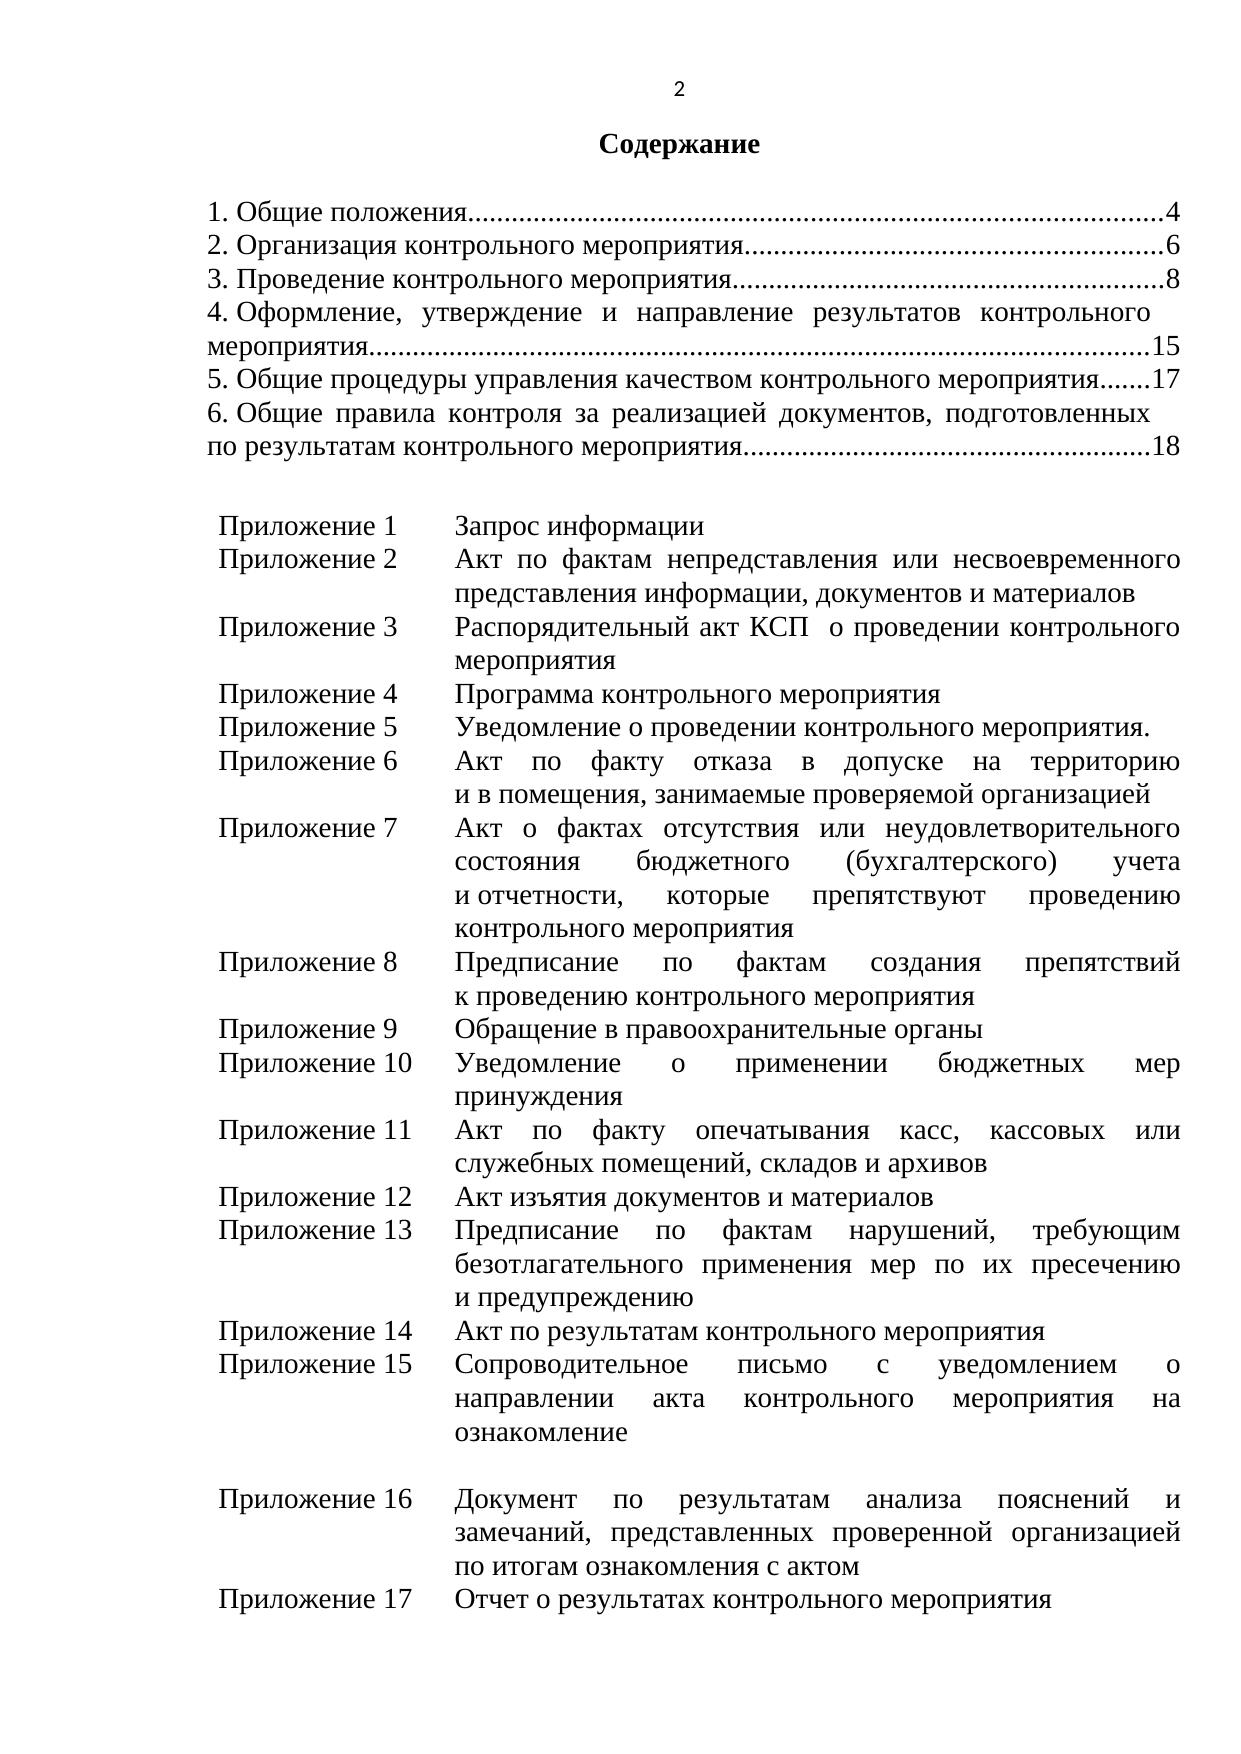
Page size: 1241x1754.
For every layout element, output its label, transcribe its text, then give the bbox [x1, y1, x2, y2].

table_cell Приложение 7 [207, 810, 443, 944]
table_cell Приложение 12 [207, 1179, 443, 1212]
table_cell Уведомление о проведении контрольного мероприятия. [443, 709, 1192, 743]
table_cell Документ по результатам анализа пояснений и замечаний, представленных проверенной организацией по итогам ознакомления с актом [443, 1481, 1192, 1581]
text Содержание [207, 127, 1152, 160]
table_cell Акт по факту опечатывания касс, кассовых или служебных помещений, складов и архивов [443, 1112, 1192, 1179]
table_cell Акт по результатам контрольного мероприятия [443, 1313, 1192, 1347]
table_header Приложение 1 [207, 508, 443, 542]
table_cell Приложение 16 [207, 1481, 443, 1581]
text 3. Проведение контрольного мероприятия 8 [207, 261, 1152, 294]
table_cell Сопроводительное письмо с уведомлением о направлении акта контрольного мероприятия на ознакомление [443, 1347, 1192, 1481]
table_cell Приложение 14 [207, 1313, 443, 1347]
table_cell Приложение 8 [207, 944, 443, 1011]
table_cell Приложение 3 [207, 609, 443, 676]
table_cell Предписание по фактам создания препятствий к проведению контрольного мероприятия [443, 944, 1192, 1011]
table_cell Акт о фактах отсутствия или неудовлетворительного состояния бюджетного (бухгалтерского) учета и отчетности, которые препятствуют проведению контрольного мероприятия [443, 810, 1192, 944]
table_cell Приложение 4 [207, 676, 443, 709]
table_cell Программа контрольного мероприятия [443, 676, 1192, 709]
table_cell Акт по фактам непредставления или несвоевременного представления информации, документов и материалов [443, 542, 1192, 609]
text 5. Общие процедуры управления качеством контрольного мероприятия 17 [207, 361, 1152, 395]
text 4. Оформление, утверждение и направление результатов контрольного мероприятия 15 [207, 294, 1152, 361]
table_cell Акт изъятия документов и материалов [443, 1179, 1192, 1212]
table_cell Приложение 13 [207, 1213, 443, 1313]
table_cell Приложение 5 [207, 709, 443, 743]
table_cell Приложение 6 [207, 743, 443, 810]
table_cell Приложение 15 [207, 1347, 443, 1481]
table_cell Уведомление о применении бюджетных мер принуждения [443, 1045, 1192, 1112]
table_cell Приложение 9 [207, 1011, 443, 1045]
table_cell Предписание по фактам нарушений, требующим безотлагательного применения мер по их пресечению и предупреждению [443, 1213, 1192, 1313]
table_cell Приложение 10 [207, 1045, 443, 1112]
table_cell Приложение 2 [207, 542, 443, 609]
table_cell Отчет о результатах контрольного мероприятия [443, 1581, 1192, 1615]
table_header Запрос информации [443, 508, 1192, 542]
text 2. Организация контрольного мероприятия 6 [207, 227, 1152, 261]
table_cell Распорядительный акт КСП о проведении контрольного мероприятия [443, 609, 1192, 676]
text 6. Общие правила контроля за реализацией документов, подготовленных по результатам контрольного мероприятия 18 [207, 395, 1152, 462]
table_cell Акт по факту отказа в допуске на территорию и в помещения, занимаемые проверяемой организацией [443, 743, 1192, 810]
text 1. Общие положения 4 [207, 194, 1152, 227]
table_cell Приложение 11 [207, 1112, 443, 1179]
table_cell Обращение в правоохранительные органы [443, 1011, 1192, 1045]
table_cell Приложение 17 [207, 1581, 443, 1615]
